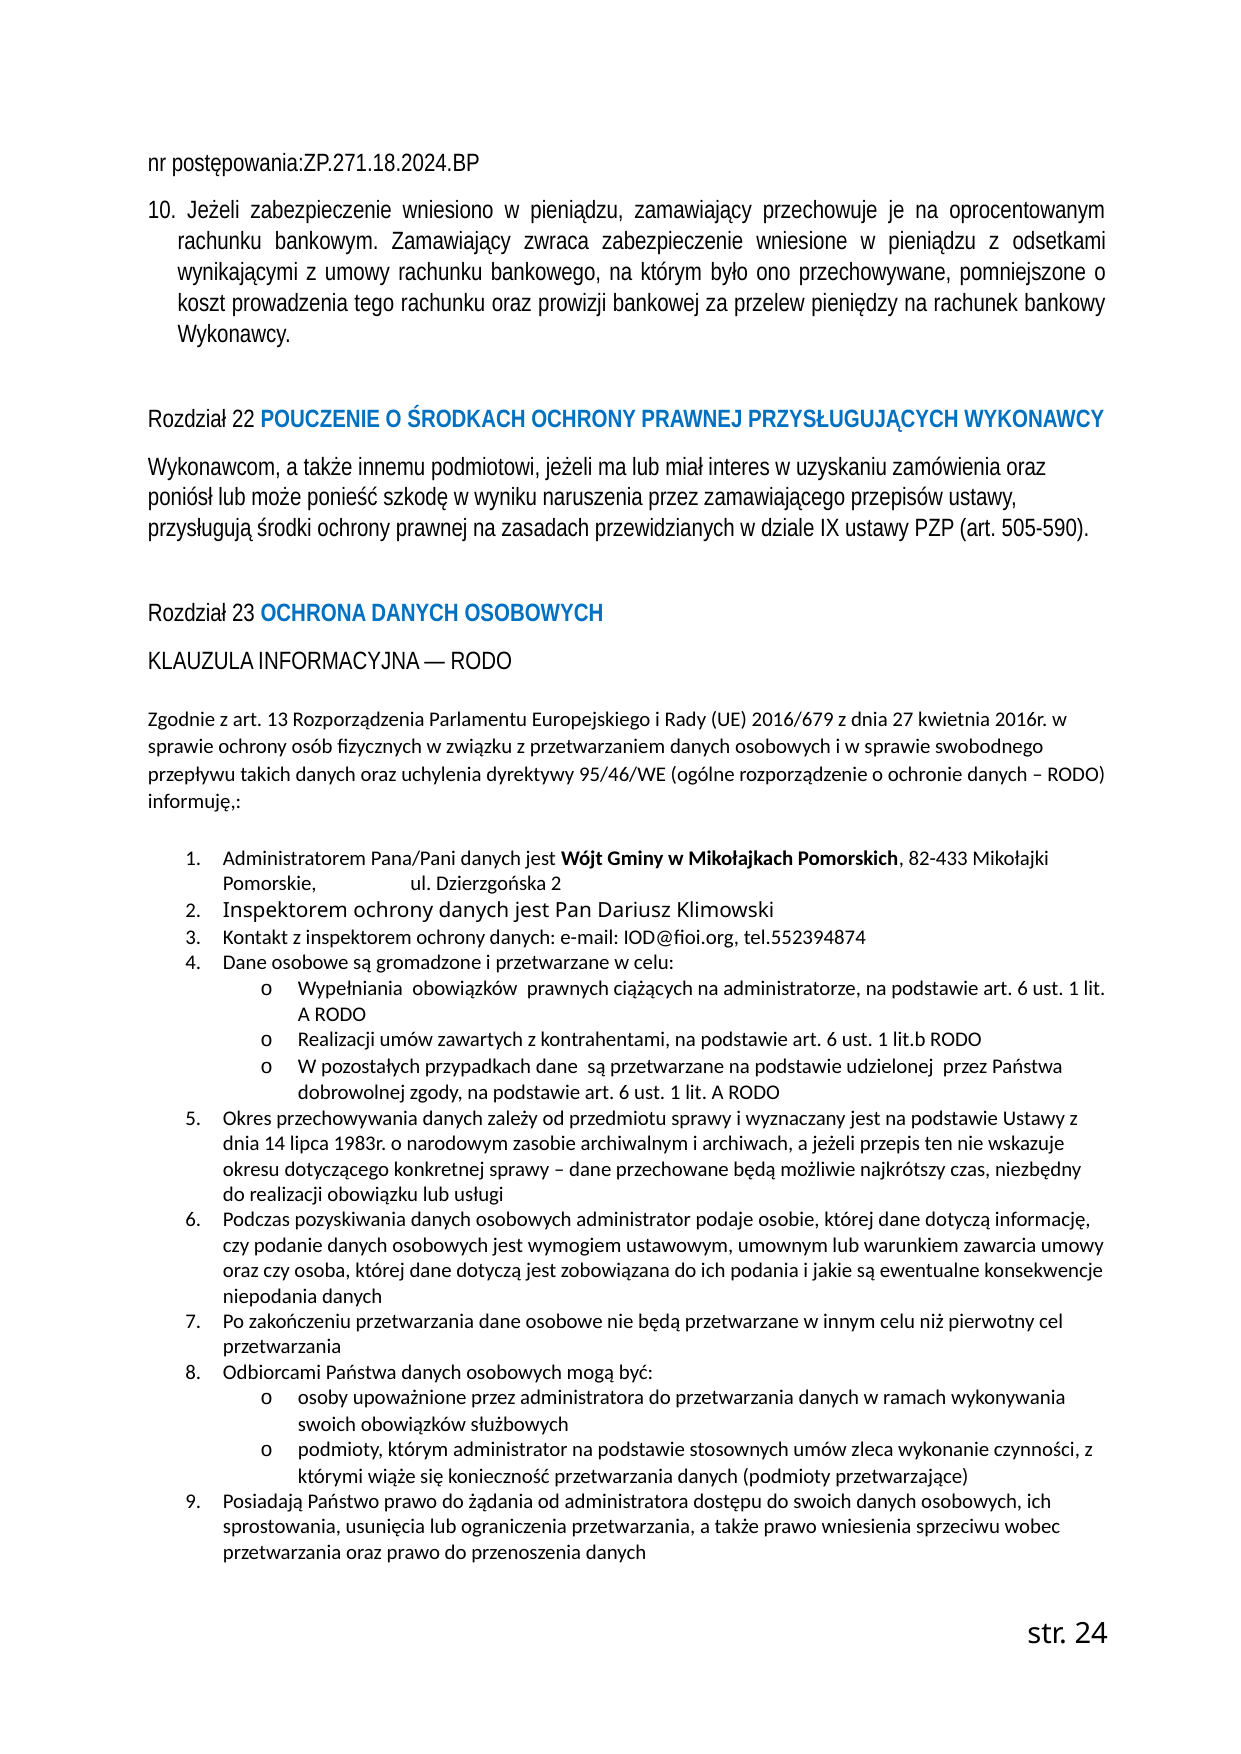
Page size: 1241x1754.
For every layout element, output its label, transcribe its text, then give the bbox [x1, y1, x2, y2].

text 10. Jeżeli zabezpieczenie wniesiono w pieniądzu, zamawiający przechowuje je na oprocentowanym rachunku bankowym. Zamawiający zwraca zabezpieczenie wniesione w pieniądzu z odsetkami wynikającymi z umowy rachunku bankowego, na którym było ono przechowywane, pomniejszone o koszt prowadzenia tego rachunku oraz prowizji bankowej za przelew pieniędzy na rachunek bankowy Wykonawcy. [148, 195, 1107, 348]
list Administratorem Pana/Pani danych jest Wójt Gminy w Mikołajkach Pomorskich, 82-433 Mikołajki Pomorskie, ul. Dzierzgońska 2 [185, 845, 1107, 896]
text Zgodnie z art. 13 Rozporządzenia Parlamentu Europejskiego i Rady (UE) 2016/679 z dnia 27 kwietnia 2016r. w sprawie ochrony osób fizycznych w związku z przetwarzaniem danych osobowych i w sprawie swobodnego przepływu takich danych oraz uchylenia dyrektywy 95/46/WE (ogólne rozporządzenie o ochronie danych – RODO) informuję,: [148, 706, 1107, 813]
list Posiadają Państwo prawo do żądania od administratora dostępu do swoich danych osobowych, ich sprostowania, usunięcia lub ograniczenia przetwarzania, a także prawo wniesienia sprzeciwu wobec przetwarzania oraz prawo do przenoszenia danych [185, 1488, 1107, 1564]
list Podczas pozyskiwania danych osobowych administrator podaje osobie, której dane dotyczą informację, czy podanie danych osobowych jest wymogiem ustawowym, umownym lub warunkiem zawarcia umowy oraz czy osoba, której dane dotyczą jest zobowiązana do ich podania i jakie są ewentualne konsekwencje niepodania danych [185, 1207, 1107, 1308]
list osoby upoważnione przez administratora do przetwarzania danych w ramach wykonywania swoich obowiązków służbowych [260, 1384, 1107, 1436]
text Rozdział 22 POUCZENIE O ŚRODKACH OCHRONY PRAWNEJ PRZYSŁUGUJĄCYCH WYKONAWCY [148, 404, 1107, 432]
text nr postępowania:ZP.271.18.2024.BP [148, 148, 1107, 176]
list Wypełniania obowiązków prawnych ciążących na administratorze, na podstawie art. 6 ust. 1 lit. A RODO [260, 975, 1107, 1027]
text KLAUZULA INFORMACYJNA — RODO [148, 646, 1107, 674]
list W pozostałych przypadkach dane są przetwarzane na podstawie udzielonej przez Państwa dobrowolnej zgody, na podstawie art. 6 ust. 1 lit. A RODO [260, 1053, 1107, 1105]
list podmioty, którym administrator na podstawie stosownych umów zleca wykonanie czynności, z którymi wiąże się konieczność przetwarzania danych (podmioty przetwarzające) [260, 1436, 1107, 1488]
list Realizacji umów zawartych z kontrahentami, na podstawie art. 6 ust. 1 lit.b RODO [260, 1027, 1107, 1053]
list Dane osobowe są gromadzone i przetwarzane w celu: [185, 949, 1107, 975]
text Rozdział 23 OCHRONA DANYCH OSOBOWYCH [148, 598, 1107, 627]
list Po zakończeniu przetwarzania dane osobowe nie będą przetwarzane w innym celu niż pierwotny cel przetwarzania [185, 1308, 1107, 1359]
list Odbiorcami Państwa danych osobowych mogą być: [185, 1359, 1107, 1384]
list Kontakt z inspektorem ochrony danych: e-mail: IOD@fioi.org, tel.552394874 [185, 924, 1107, 949]
list Okres przechowywania danych zależy od przedmiotu sprawy i wyznaczany jest na podstawie Ustawy z dnia 14 lipca 1983r. o narodowym zasobie archiwalnym i archiwach, a jeżeli przepis ten nie wskazuje okresu dotyczącego konkretnej sprawy – dane przechowane będą możliwie najkrótszy czas, niezbędny do realizacji obowiązku lub usługi [185, 1105, 1107, 1207]
list Inspektorem ochrony danych jest Pan Dariusz Klimowski [185, 896, 1107, 924]
text Wykonawcom, a także innemu podmiotowi, jeżeli ma lub miał interes w uzyskaniu zamówienia oraz poniósł lub może ponieść szkodę w wyniku naruszenia przez zamawiającego przepisów ustawy, przysługują środki ochrony prawnej na zasadach przewidzianych w dziale IX ustawy PZP (art. 505-590). [148, 451, 1107, 542]
